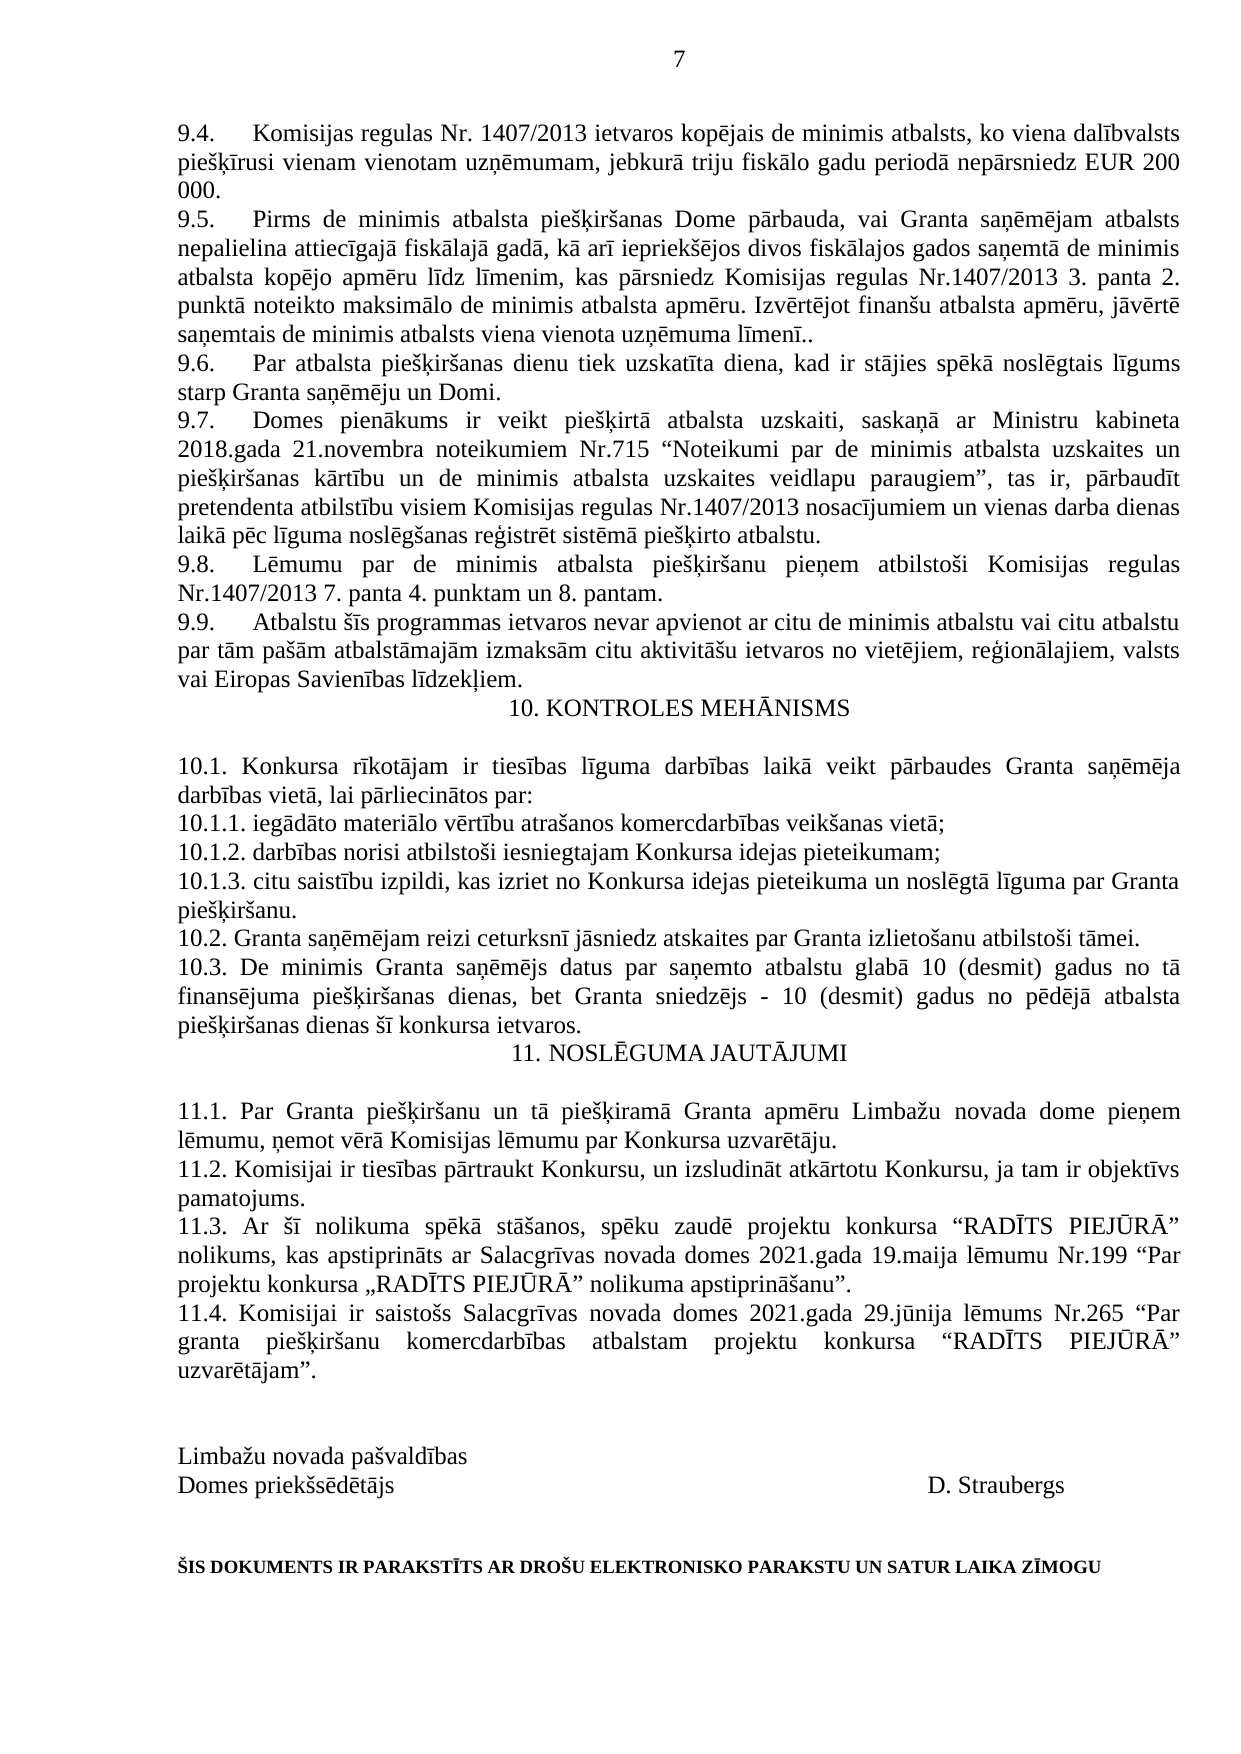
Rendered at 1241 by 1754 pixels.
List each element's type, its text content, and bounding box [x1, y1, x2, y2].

text 10.1.3. citu saistību izpildi, kas izriet no Konkursa idejas pieteikuma un noslēgtā līguma par Granta piešķiršanu. [177, 866, 1181, 923]
text 9.6. Par atbalsta piešķiršanas dienu tiek uzskatīta diena, kad ir stājies spēkā noslēgtais līgums starp Granta saņēmēju un Domi. [177, 348, 1181, 406]
subtitle KONTROLES MEHĀNISMS [177, 693, 1181, 722]
text 9.5. Pirms de minimis atbalsta piešķiršanas Dome pārbauda, vai Granta saņēmējam atbalsts nepalielina attiecīgajā fiskālajā gadā, kā arī iepriekšējos divos fiskālajos gados saņemtā de minimis atbalsta kopējo apmēru līdz līmenim, kas pārsniedz Komisijas regulas Nr.1407/2013 3. panta 2. punktā noteikto maksimālo de minimis atbalsta apmēru. Izvērtējot finanšu atbalsta apmēru, jāvērtē saņemtais de minimis atbalsts viena vienota uzņēmuma līmenī.. [177, 204, 1181, 348]
text 10.1.1. iegādāto materiālo vērtību atrašanos komercdarbības veikšanas vietā; [177, 808, 1181, 837]
text 11.1. Par Granta piešķiršanu un tā piešķiramā Granta apmēru Limbažu novada dome pieņem lēmumu, ņemot vērā Komisijas lēmumu par Konkursa uzvarētāju. [177, 1096, 1181, 1154]
text 9.9. Atbalstu šīs programmas ietvaros nevar apvienot ar citu de minimis atbalstu vai citu atbalstu par tām pašām atbalstāmajām izmaksām citu aktivitāšu ietvaros no vietējiem, reģionālajiem, valsts vai Eiropas Savienības līdzekļiem. [177, 607, 1181, 693]
text 11.3. Ar šī nolikuma spēkā stāšanos, spēku zaudē projektu konkursa “RADĪTS PIEJŪRĀ” nolikums, kas apstiprināts ar Salacgrīvas novada domes 2021.gada 19.maija lēmumu Nr.199 “Par projektu konkursa „RADĪTS PIEJŪRĀ” nolikuma apstiprināšanu”. [177, 1211, 1181, 1298]
text 10.1. Konkursa rīkotājam ir tiesības līguma darbības laikā veikt pārbaudes Granta saņēmēja darbības vietā, lai pārliecinātos par: [177, 751, 1181, 808]
text 11.4. Komisijai ir saistošs Salacgrīvas novada domes 2021.gada 29.jūnija lēmums Nr.265 “Par granta piešķiršanu komercdarbības atbalstam projektu konkursa “RADĪTS PIEJŪRĀ” uzvarētājam”. [177, 1298, 1181, 1384]
subtitle NOSLĒGUMA JAUTĀJUMI [177, 1038, 1181, 1067]
text Limbažu novada pašvaldības [177, 1441, 1189, 1470]
text Domes priekšsēdētājs D. Straubergs [177, 1470, 1189, 1499]
text 9.7. Domes pienākums ir veikt piešķirtā atbalsta uzskaiti, saskaņā ar Ministru kabineta 2018.gada 21.novembra noteikumiem Nr.715 “Noteikumi par de minimis atbalsta uzskaites un piešķiršanas kārtību un de minimis atbalsta uzskaites veidlapu paraugiem”, tas ir, pārbaudīt pretendenta atbilstību visiem Komisijas regulas Nr.1407/2013 nosacījumiem un vienas darba dienas laikā pēc līguma noslēgšanas reģistrēt sistēmā piešķirto atbalstu. [177, 406, 1181, 549]
text 11.2. Komisijai ir tiesības pārtraukt Konkursu, un izsludināt atkārtotu Konkursu, ja tam ir objektīvs pamatojums. [177, 1154, 1181, 1211]
text 10.2. Granta saņēmējam reizi ceturksnī jāsniedz atskaites par Granta izlietošanu atbilstoši tāmei. [177, 923, 1181, 952]
text ŠIS DOKUMENTS IR PARAKSTĪTS AR DROŠU ELEKTRONISKO PARAKSTU UN SATUR LAIKA ZĪMOGU [177, 1556, 1181, 1578]
text 9.8. Lēmumu par de minimis atbalsta piešķiršanu pieņem atbilstoši Komisijas regulas Nr.1407/2013 7. panta 4. punktam un 8. pantam. [177, 549, 1181, 607]
text 9.4. Komisijas regulas Nr. 1407/2013 ietvaros kopējais de minimis atbalsts, ko viena dalībvalsts piešķīrusi vienam vienotam uzņēmumam, jebkurā triju fiskālo gadu periodā nepārsniedz EUR 200 000. [177, 118, 1181, 204]
text 10.3. De minimis Granta saņēmējs datus par saņemto atbalstu glabā 10 (desmit) gadus no tā finansējuma piešķiršanas dienas, bet Granta sniedzējs - 10 (desmit) gadus no pēdējā atbalsta piešķiršanas dienas šī konkursa ietvaros. [177, 952, 1181, 1038]
text 10.1.2. darbības norisi atbilstoši iesniegtajam Konkursa idejas pieteikumam; [177, 837, 1181, 866]
